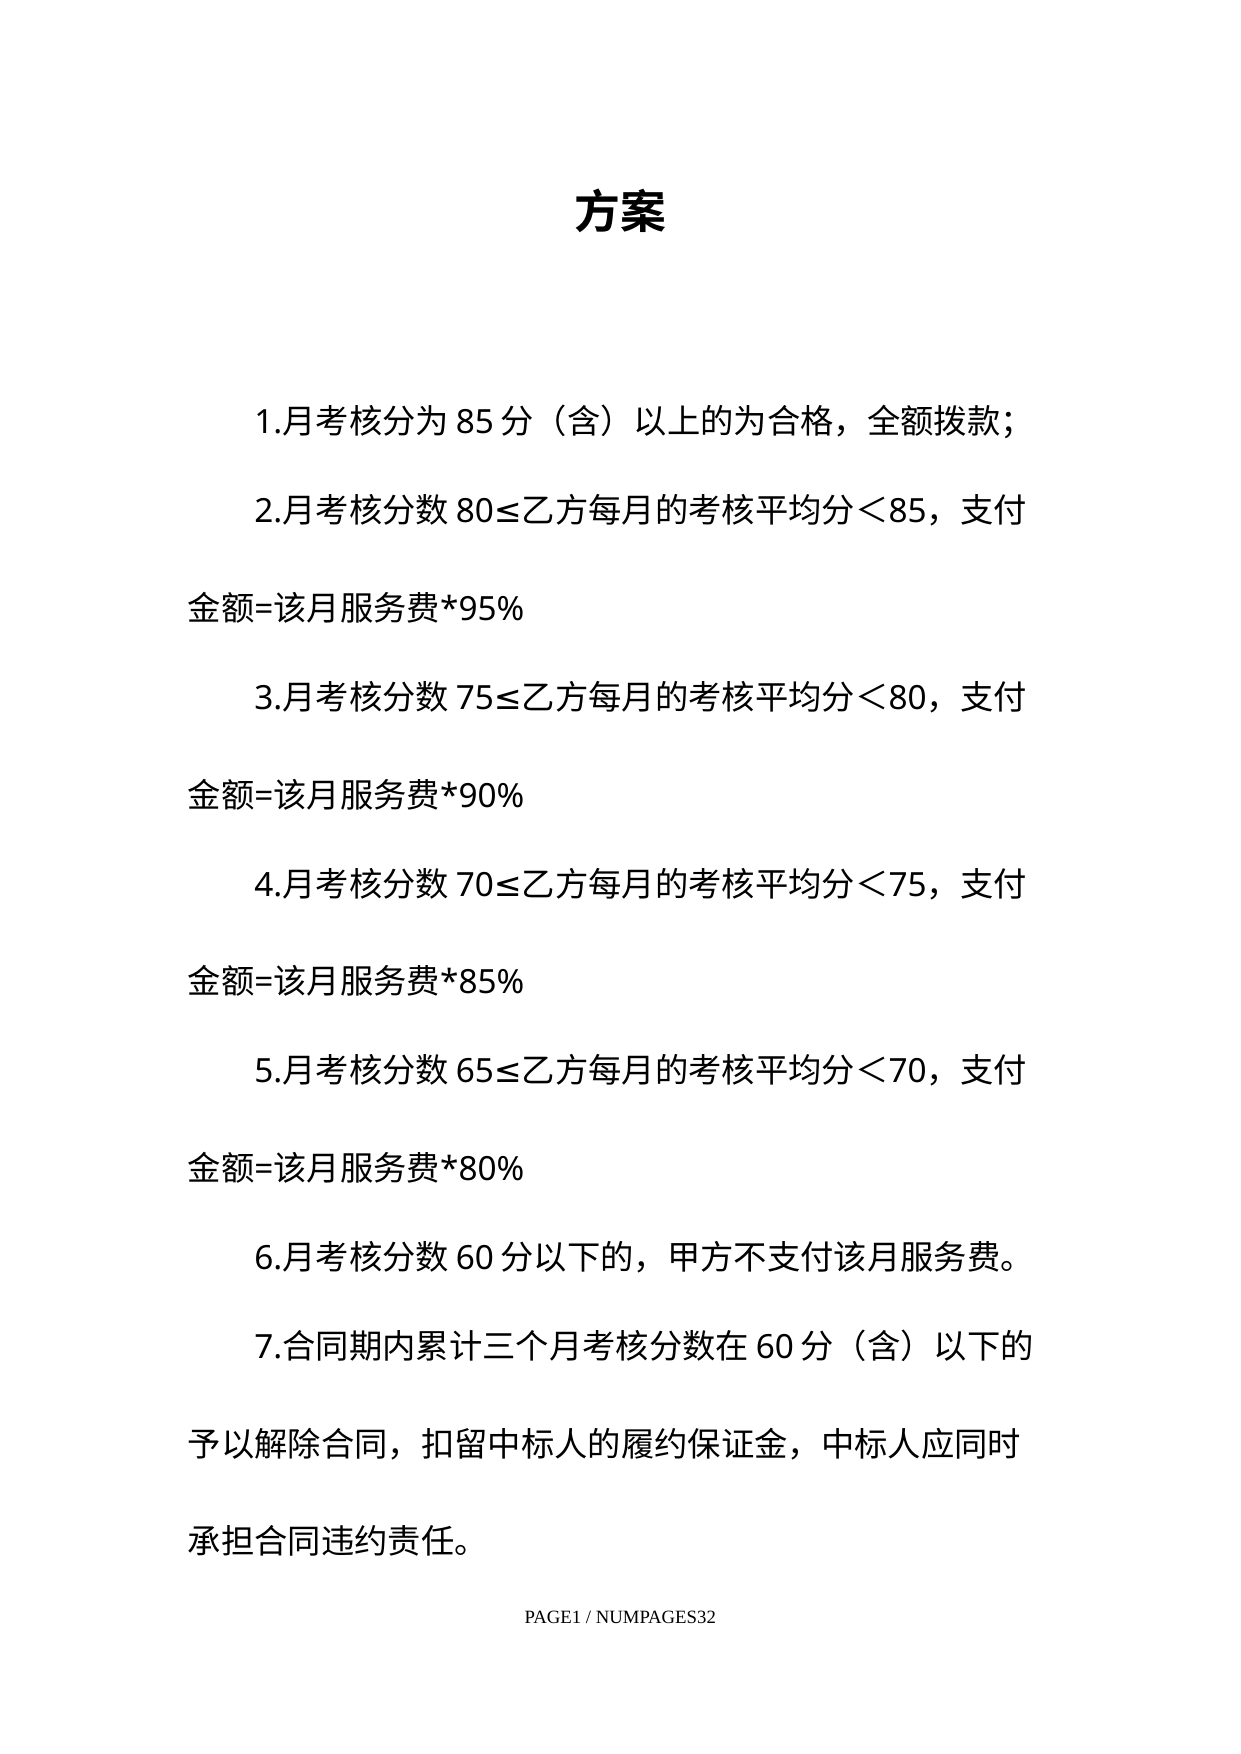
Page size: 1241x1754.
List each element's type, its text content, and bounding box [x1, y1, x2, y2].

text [187, 160, 1053, 258]
text 7.合同期内累计三个月考核分数在60分（含）以下的予以解除合同，扣留中标人的履约保证金，中标人应同时承担合同违约责任。 [187, 1312, 1053, 1572]
text 2.月考核分数80≤乙方每月的考核平均分＜85，支付金额=该月服务费*95% [187, 476, 1053, 638]
text 5.月考核分数65≤乙方每月的考核平均分＜70，支付金额=该月服务费*80% [187, 1036, 1053, 1198]
text 4.月考核分数70≤乙方每月的考核平均分＜75，支付金额=该月服务费*85% [187, 849, 1053, 1012]
text 3.月考核分数75≤乙方每月的考核平均分＜80，支付金额=该月服务费*90% [187, 663, 1053, 825]
text 1.月考核分为85分（含）以上的为合格，全额拨款； [187, 387, 1053, 452]
text 6.月考核分数60分以下的，甲方不支付该月服务费。 [187, 1223, 1053, 1288]
